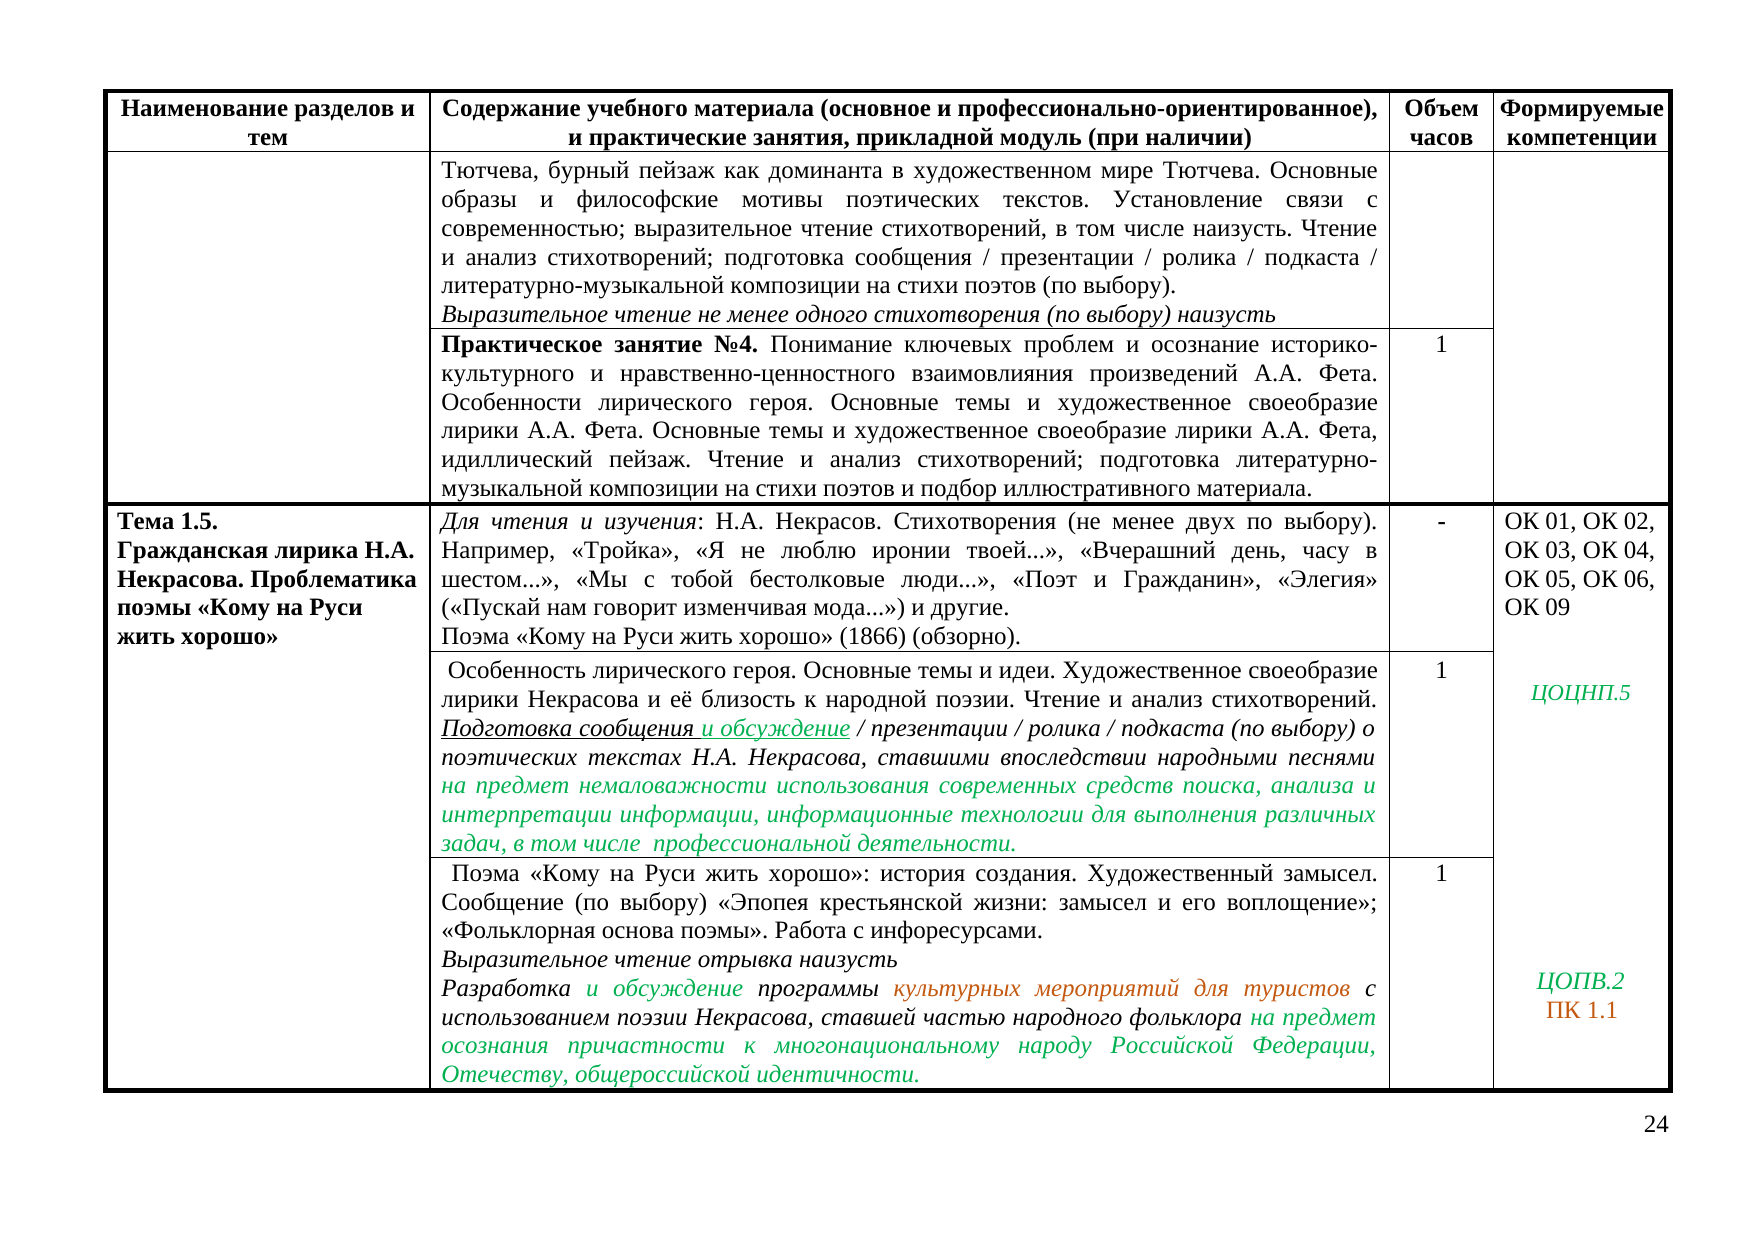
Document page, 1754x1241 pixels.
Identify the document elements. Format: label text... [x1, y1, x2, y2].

table_cell Тема 1.5. Гражданская лирика Н.А. Некрасова. Проблематика поэмы «Кому на Руси жить хорошо» [108, 506, 429, 1088]
table_cell Для чтения и изучения: Н.А. Некрасов. Стихотворения (не менее двух по выбору). Например, «Тройка», «Я не люблю иронии твоей...», «Вчерашний день, часу в шестом...», «Мы с тобой бестолковые люди...», «Поэт и Гражданин», «Элегия» («Пускай нам говорит изменчивая мода...») и другие. Поэма «Кому на Руси жить хорошо» (1866) (обзорно). [431, 506, 1389, 651]
table_cell 1 [1390, 652, 1493, 857]
table_cell Практическое занятие №4. Понимание ключевых проблем и осознание историко-культурного и нравственно-ценностного взаимовлияния произведений А.А. Фета. Особенности лирического героя. Основные темы и художественное своеобразие лирики А.А. Фета. Основные темы и художественное своеобразие лирики А.А. Фета, идиллический пейзаж. Чтение и анализ стихотворений; подготовка литературно-музыкальной композиции на стихи поэтов и подбор иллюстративного материала. [431, 329, 1389, 502]
table_header Наименование разделов и тем [108, 93, 429, 151]
table_cell Поэма «Кому на Руси жить хорошо»: история создания. Художественный замысел. Сообщение (по выбору) «Эпопея крестьянской жизни: замысел и его воплощение»; «Фольклорная основа поэмы». Работа с инфоресурсами. Выразительное чтение отрывка наизусть Разработка и обсуждение программы культурных мероприятий для туристов с использованием поэзии Некрасова, ставшей частью народного фольклора на предмет осознания причастности к многонациональному народу Российской Федерации, Отечеству, общероссийской идентичности. [431, 858, 1389, 1088]
table_cell 1 [1390, 152, 1493, 328]
table_cell Особенность лирического героя. Основные темы и идеи. Художественное своеобразие лирики Некрасова и её близость к народной поэзии. Чтение и анализ стихотворений. Подготовка сообщения и обсуждение / презентации / ролика / подкаста (по выбору) о поэтических текстах Н.А. Некрасова, ставшими впоследствии народными песнями на предмет немаловажности использования современных средств поиска, анализа и интерпретации информации, информационные технологии для выполнения различных задач, в том числе профессиональной деятельности. [431, 652, 1389, 857]
table_cell ОК 01, ОК 02, ОК 03, ОК 04, ОК 05, ОК 06, ОК 09 ЦОЦНП.5 ЦОПВ.2 ПК 1.1 [1494, 506, 1668, 1088]
table_header Объем часов [1390, 93, 1493, 151]
table_header Содержание учебного материала (основное и профессионально-ориентированное), и практические занятия, прикладной модуль (при наличии) [431, 93, 1389, 151]
table_cell 1 [1390, 329, 1493, 502]
table_cell - [1390, 506, 1493, 651]
table_cell 1 [1390, 858, 1493, 1088]
table_header Формируемые компетенции [1494, 93, 1668, 151]
